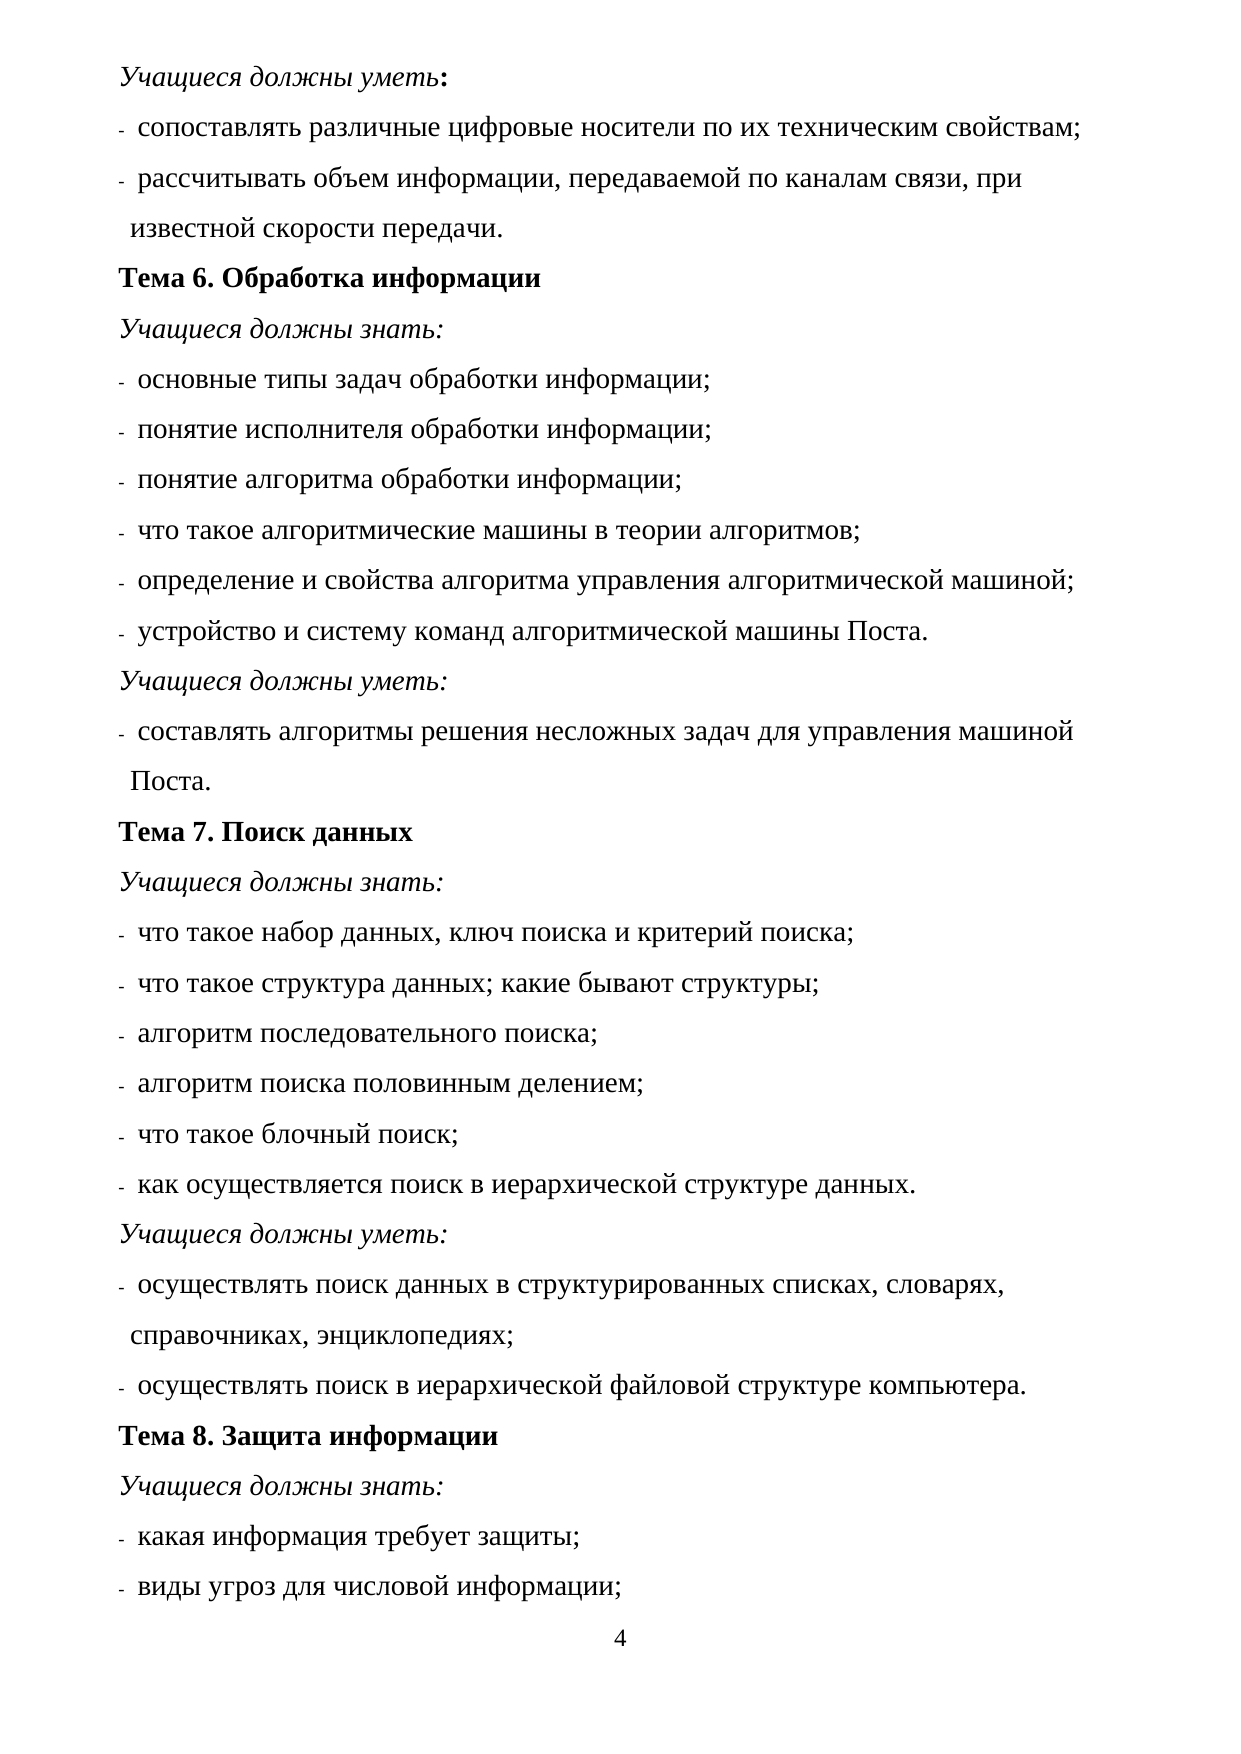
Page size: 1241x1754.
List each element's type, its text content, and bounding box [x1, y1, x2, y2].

list как осуществляется поиск в иерархической структуре данных. [118, 1166, 1122, 1199]
list что такое алгоритмические машины в теории алгоритмов; [118, 512, 1122, 546]
text Учащиеся должны уметь: [118, 663, 1122, 696]
list понятие исполнителя обработки информации; [118, 411, 1122, 445]
list какая информация требует защиты; [118, 1518, 1122, 1552]
list алгоритм поиска половинным делением; [118, 1065, 1122, 1099]
list понятие алгоритма обработки информации; [118, 462, 1122, 495]
list сопоставлять различные цифровые носители по их техническим свойствам; [118, 109, 1122, 143]
text Тема 7. Поиск данных [118, 814, 1122, 847]
list осуществлять поиск данных в структурированных списках, словарях, справочниках, энциклопедиях; [118, 1267, 1122, 1351]
text Учащиеся должны уметь: [118, 1216, 1122, 1250]
list осуществлять поиск в иерархической файловой структуре компьютера. [118, 1367, 1122, 1401]
list алгоритм последовательного поиска; [118, 1015, 1122, 1049]
list виды угроз для числовой информации; [118, 1568, 1122, 1602]
list что такое блочный поиск; [118, 1116, 1122, 1149]
list составлять алгоритмы решения несложных задач для управления машиной Поста. [118, 713, 1122, 797]
list что такое набор данных, ключ поиска и критерий поиска; [118, 914, 1122, 948]
list устройство и систему команд алгоритмической машины Поста. [118, 613, 1122, 646]
text Тема 8. Защита информации [118, 1418, 1122, 1451]
list рассчитывать объем информации, передаваемой по каналам связи, при известной скорости передачи. [118, 160, 1122, 244]
list определение и свойства алгоритма управления алгоритмической машиной; [118, 562, 1122, 596]
list что такое структура данных; какие бывают структуры; [118, 965, 1122, 998]
list основные типы задач обработки информации; [118, 361, 1122, 394]
text Учащиеся должны знать: [118, 1468, 1122, 1501]
text Учащиеся должны знать: [118, 864, 1122, 898]
text Учащиеся должны знать: [118, 311, 1122, 344]
text Учащиеся должны уметь: [118, 59, 1122, 93]
text Тема 6. Обработка информации [118, 260, 1122, 294]
